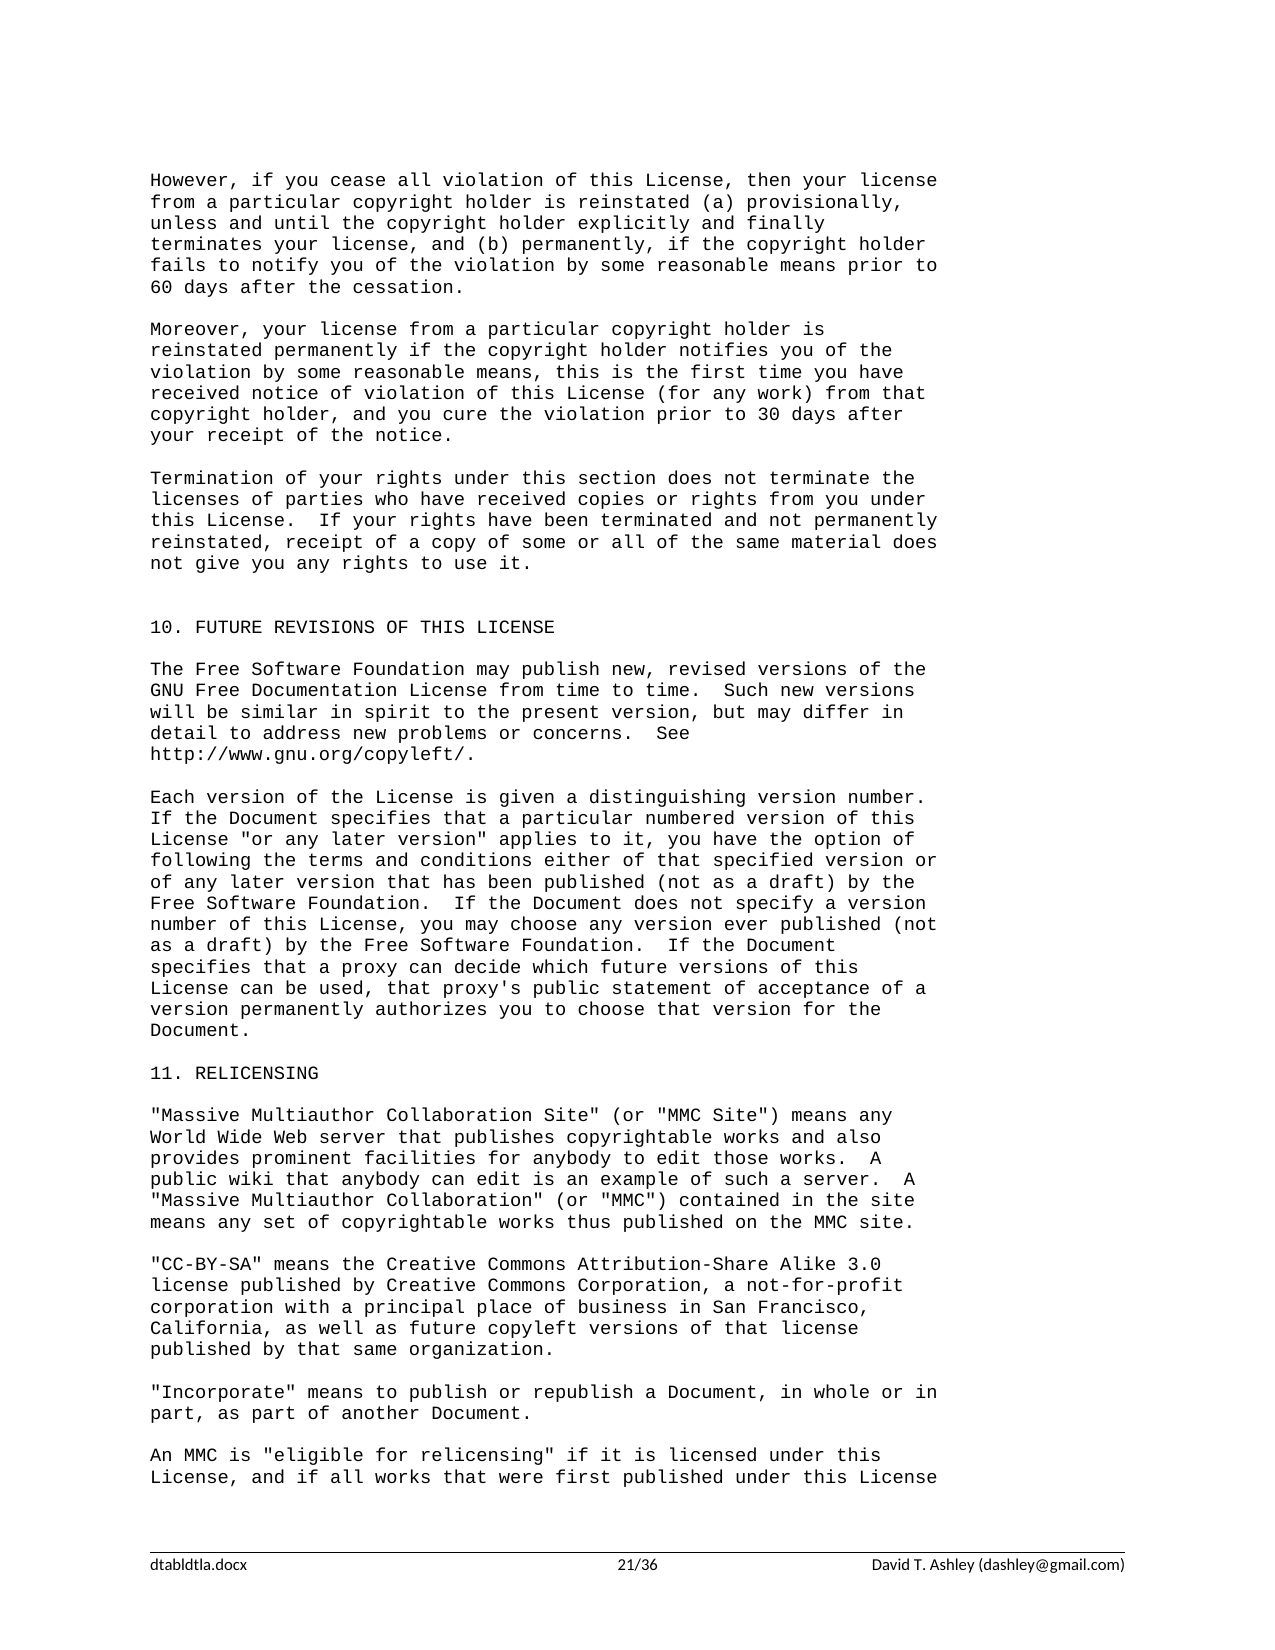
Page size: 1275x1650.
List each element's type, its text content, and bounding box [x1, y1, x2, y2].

text not give you any rights to use it. [150, 554, 1125, 575]
text your receipt of the notice. [150, 426, 1125, 447]
text means any set of copyrightable works thus published on the MMC site. [150, 1212, 1125, 1234]
text specifies that a proxy can decide which future versions of this [150, 957, 1125, 979]
text Free Software Foundation. If the Document does not specify a version [150, 894, 1125, 915]
text received notice of violation of this License (for any work) from that [150, 384, 1125, 405]
text 11. RELICENSING [150, 1064, 1125, 1085]
text this License. If your rights have been terminated and not permanently [150, 511, 1125, 532]
text public wiki that anybody can edit is an example of such a server. A [150, 1170, 1125, 1191]
text as a draft) by the Free Software Foundation. If the Document [150, 936, 1125, 957]
text version permanently authorizes you to choose that version for the [150, 1000, 1125, 1021]
text "Incorporate" means to publish or republish a Document, in whole or in [150, 1382, 1125, 1404]
text copyright holder, and you cure the violation prior to 30 days after [150, 405, 1125, 426]
text "Massive Multiauthor Collaboration Site" (or "MMC Site") means any [150, 1106, 1125, 1127]
text detail to address new problems or concerns. See [150, 724, 1125, 745]
text fails to notify you of the violation by some reasonable means prior to [150, 256, 1125, 277]
text The Free Software Foundation may publish new, revised versions of the [150, 660, 1125, 681]
text Termination of your rights under this section does not terminate the [150, 469, 1125, 490]
text following the terms and conditions either of that specified version or [150, 851, 1125, 872]
text corporation with a principal place of business in San Francisco, [150, 1297, 1125, 1319]
text License can be used, that proxy's public statement of acceptance of a [150, 979, 1125, 1000]
text from a particular copyright holder is reinstated (a) provisionally, [150, 192, 1125, 214]
text reinstated, receipt of a copy of some or all of the same material does [150, 532, 1125, 554]
text number of this License, you may choose any version ever published (not [150, 915, 1125, 936]
text published by that same organization. [150, 1340, 1125, 1361]
text Moreover, your license from a particular copyright holder is [150, 320, 1125, 341]
text World Wide Web server that publishes copyrightable works and also [150, 1127, 1125, 1149]
text provides prominent facilities for anybody to edit those works. A [150, 1149, 1125, 1170]
text terminates your license, and (b) permanently, if the copyright holder [150, 235, 1125, 256]
text License, and if all works that were first published under this License [150, 1467, 1125, 1489]
text 60 days after the cessation. [150, 277, 1125, 299]
text of any later version that has been published (not as a draft) by the [150, 872, 1125, 894]
text "Massive Multiauthor Collaboration" (or "MMC") contained in the site [150, 1191, 1125, 1212]
text violation by some reasonable means, this is the first time you have [150, 362, 1125, 384]
text Document. [150, 1021, 1125, 1042]
text license published by Creative Commons Corporation, a not-for-profit [150, 1276, 1125, 1297]
text unless and until the copyright holder explicitly and finally [150, 214, 1125, 235]
text An MMC is "eligible for relicensing" if it is licensed under this [150, 1446, 1125, 1467]
text License "or any later version" applies to it, you have the option of [150, 830, 1125, 851]
text licenses of parties who have received copies or rights from you under [150, 490, 1125, 511]
text part, as part of another Document. [150, 1404, 1125, 1425]
text 10. FUTURE REVISIONS OF THIS LICENSE [150, 617, 1125, 639]
text "CC-BY-SA" means the Creative Commons Attribution-Share Alike 3.0 [150, 1255, 1125, 1276]
text However, if you cease all violation of this License, then your license [150, 171, 1125, 192]
text http://www.gnu.org/copyleft/. [150, 745, 1125, 766]
text reinstated permanently if the copyright holder notifies you of the [150, 341, 1125, 362]
text Each version of the License is given a distinguishing version number. [150, 787, 1125, 809]
text If the Document specifies that a particular numbered version of this [150, 809, 1125, 830]
text GNU Free Documentation License from time to time. Such new versions [150, 681, 1125, 702]
text California, as well as future copyleft versions of that license [150, 1319, 1125, 1340]
text will be similar in spirit to the present version, but may differ in [150, 702, 1125, 724]
